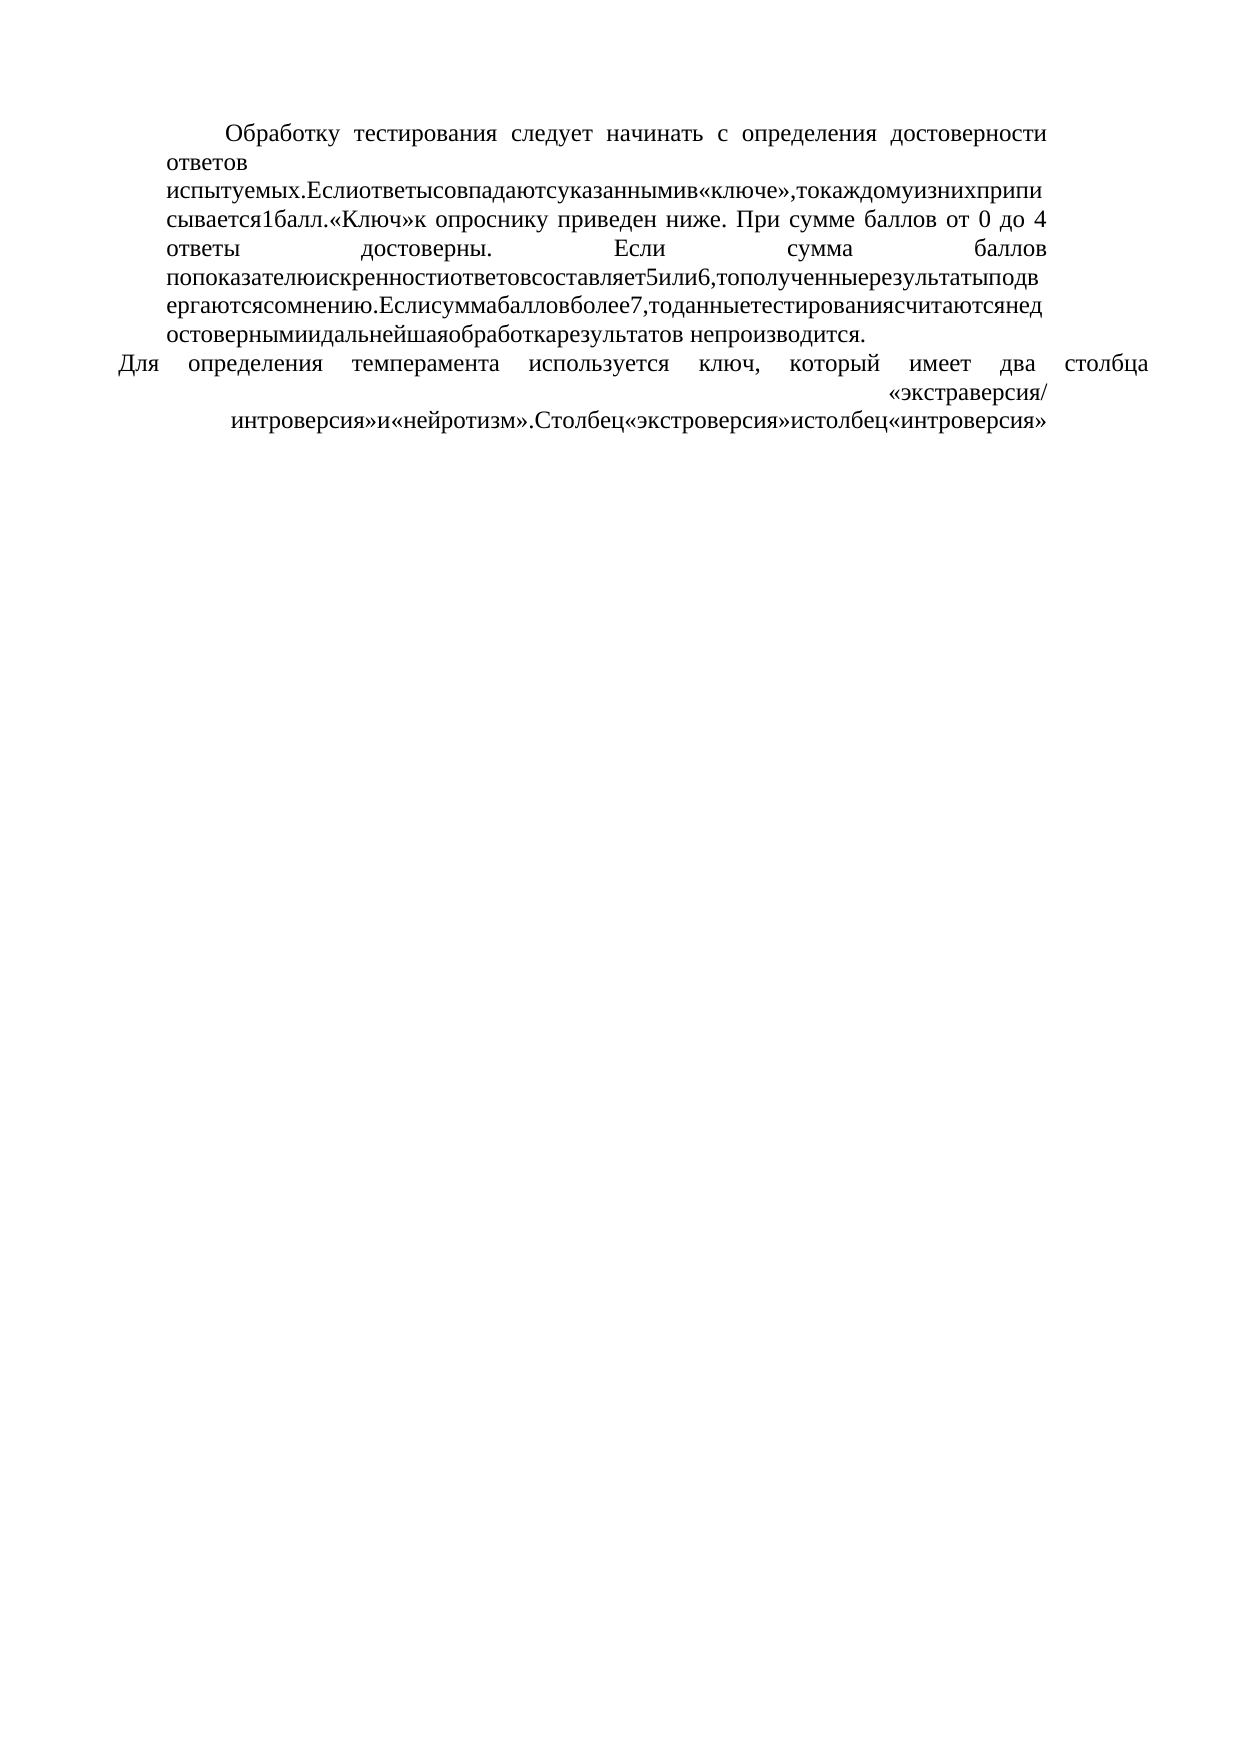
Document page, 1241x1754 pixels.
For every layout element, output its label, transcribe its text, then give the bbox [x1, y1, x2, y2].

text Обработку тестирования следует начинать с определения достоверности ответов испытуемых.Еслиответысовпадаютсуказаннымив«ключе»,токаждомуизнихприписывается1балл.«Ключ»к опроснику приведен ниже. При сумме баллов от 0 до 4 ответы достоверны. Если сумма баллов попоказателюискренностиответовсоставляет5или6,тополученныерезультатыподвергаютсясомнению.Еслисуммабалловболее7,тоданныетестированиясчитаютсянедостовернымиидальнейшаяобработкарезультатов непроизводится. [166, 118, 1047, 348]
text «экстраверсия/интроверсия»и«нейротизм».Столбец«экстроверсия»истолбец«интроверсия» [118, 377, 1047, 434]
text Для определения темперамента используется ключ, который имеет два столбца [118, 348, 1047, 377]
